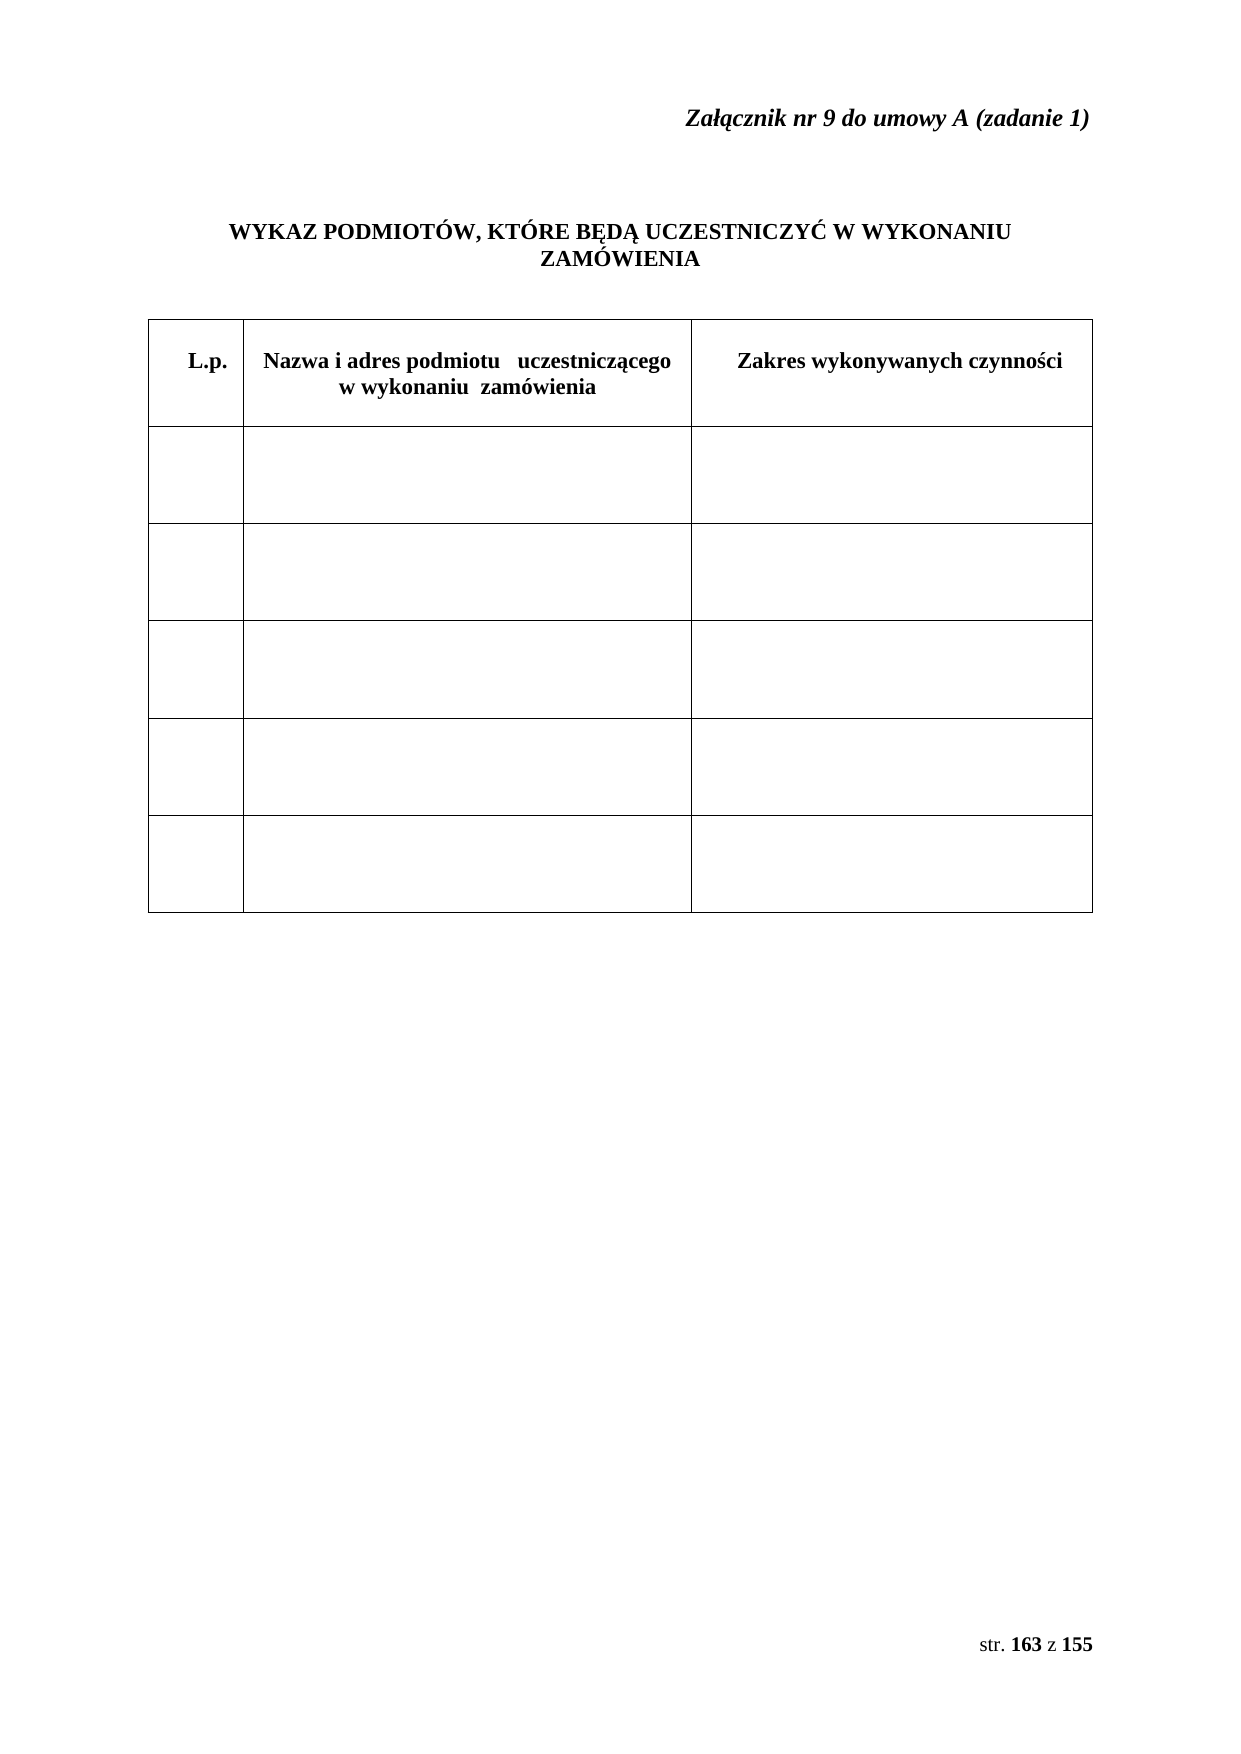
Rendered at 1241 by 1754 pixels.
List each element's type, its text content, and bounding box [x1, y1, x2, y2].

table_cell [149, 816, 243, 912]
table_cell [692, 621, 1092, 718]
text WYKAZ PODMIOTÓW, KTÓRE BĘDĄ UCZESTNICZYĆ W WYKONANIU ZAMÓWIENIA [148, 218, 1093, 271]
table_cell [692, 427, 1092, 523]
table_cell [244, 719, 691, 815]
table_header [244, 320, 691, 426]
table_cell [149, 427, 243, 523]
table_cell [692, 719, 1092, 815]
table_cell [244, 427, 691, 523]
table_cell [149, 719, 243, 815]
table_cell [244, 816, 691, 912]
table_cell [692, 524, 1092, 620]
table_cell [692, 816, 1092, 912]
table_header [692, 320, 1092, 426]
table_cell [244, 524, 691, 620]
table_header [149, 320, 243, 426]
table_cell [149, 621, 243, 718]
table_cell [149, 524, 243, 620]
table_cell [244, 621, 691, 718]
text Załącznik nr 9 do umowy A (zadanie 1) [148, 103, 1093, 132]
